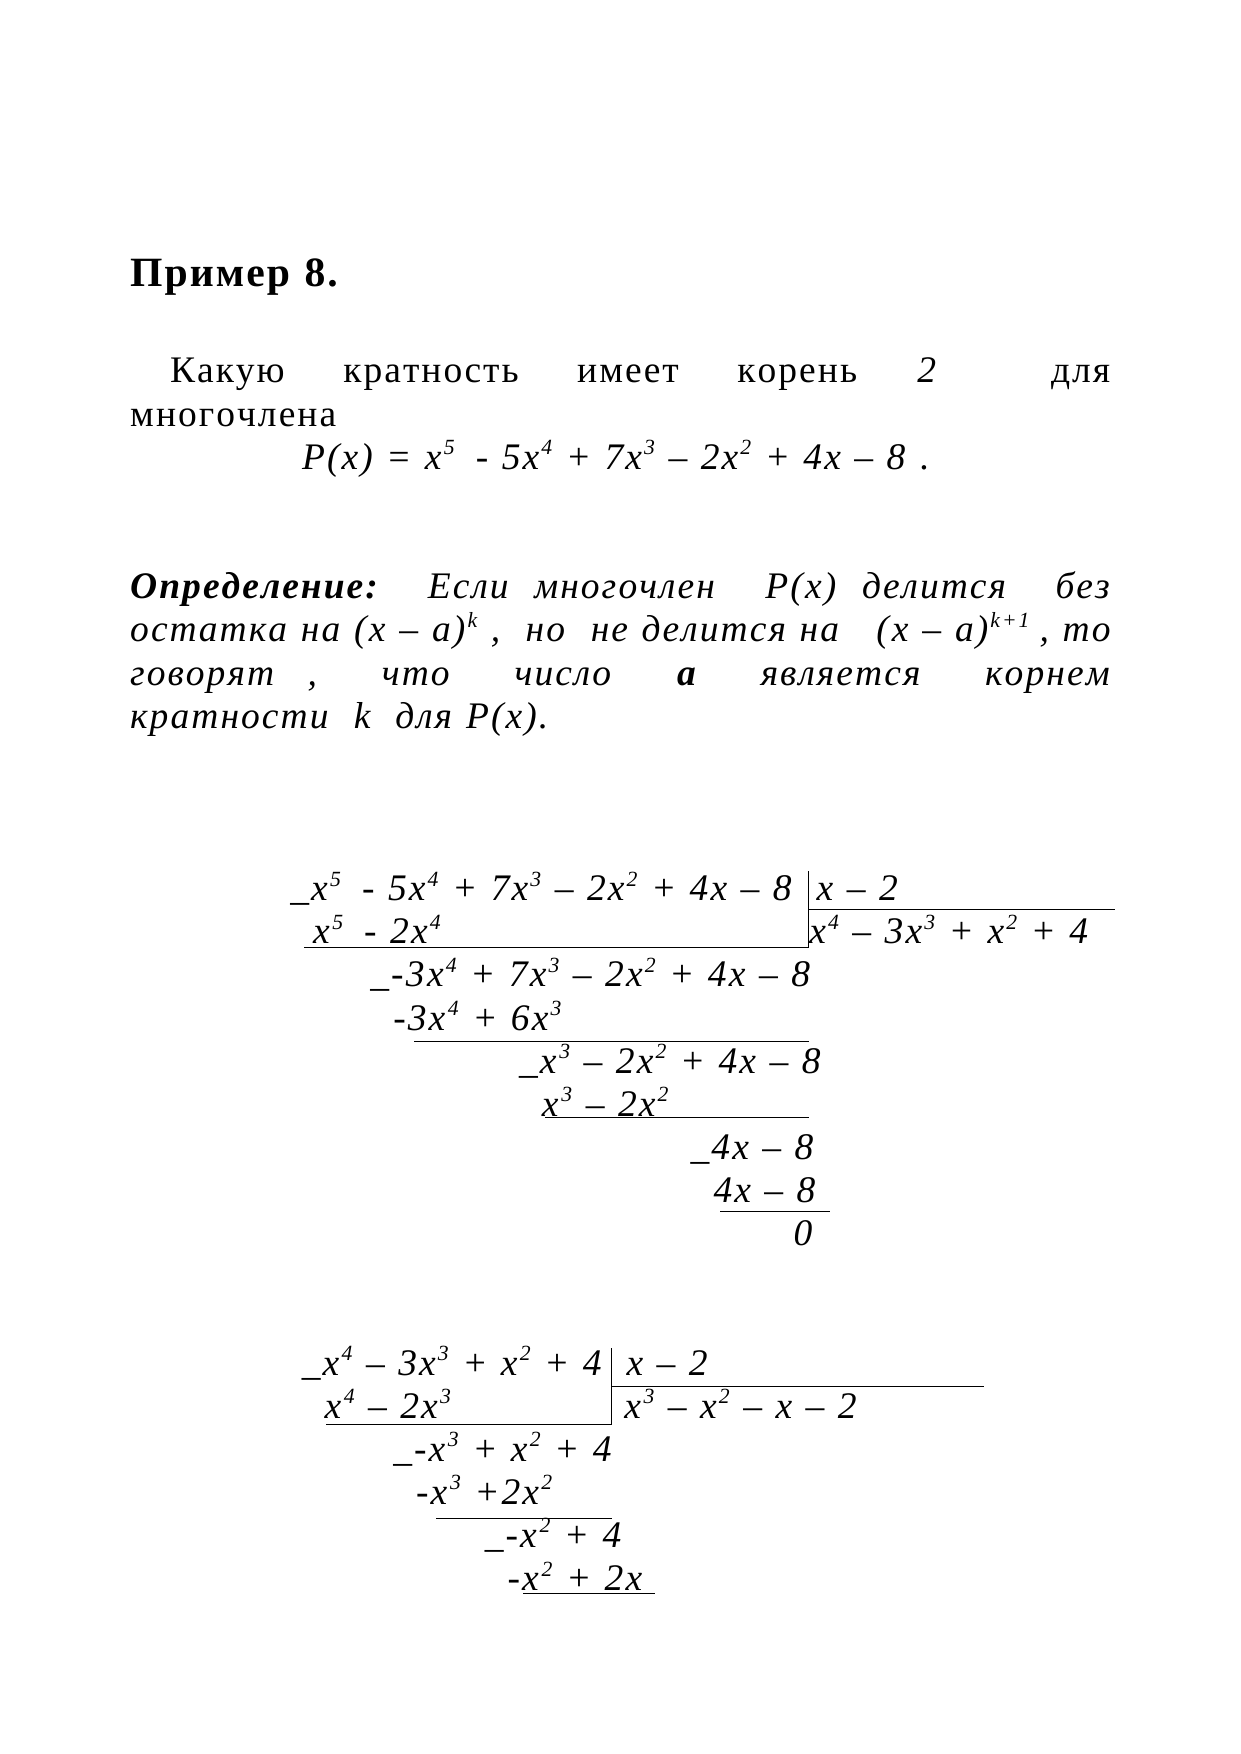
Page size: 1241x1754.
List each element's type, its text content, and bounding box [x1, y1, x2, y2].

text -3x4 + 6x3 [130, 995, 1110, 1038]
text Пример 8. [130, 247, 1110, 295]
text -x3 +2x2 [130, 1469, 1110, 1512]
text 4x – 8 [130, 1167, 1110, 1211]
text _-3x4 + 7x3 – 2x2 + 4x – 8 [130, 952, 1110, 995]
text x3 – 2x2 [130, 1081, 1110, 1124]
text Какую кратность имеет корень 2 для многочлена [130, 343, 1110, 434]
text Определение: Если многочлен P(x) делится без остатка на (x – a)k , но не делится на (x – a)k+1 , то говорят , что число a является корнем кратности k для P(x). [130, 564, 1110, 736]
text -x2 + 2x [130, 1556, 1110, 1599]
text _-x2 + 4 [130, 1512, 1110, 1556]
text x4 – 2x3 x3 – x2 – x – 2 [130, 1383, 1110, 1426]
text x5 - 2x4 x4 – 3x3 + x2 + 4 [130, 909, 1110, 952]
text _x5 - 5x4 + 7x3 – 2x2 + 4x – 8 x – 2 [130, 866, 1110, 909]
text _4x – 8 [130, 1124, 1110, 1167]
text _-x3 + x2 + 4 [130, 1426, 1110, 1469]
text P(x) = x5 - 5x4 + 7x3 – 2x2 + 4x – 8 . [130, 434, 1110, 477]
text _x3 – 2x2 + 4x – 8 [130, 1038, 1110, 1081]
text _x4 – 3x3 + x2 + 4 x – 2 [130, 1340, 1110, 1383]
text 0 [130, 1211, 1110, 1254]
